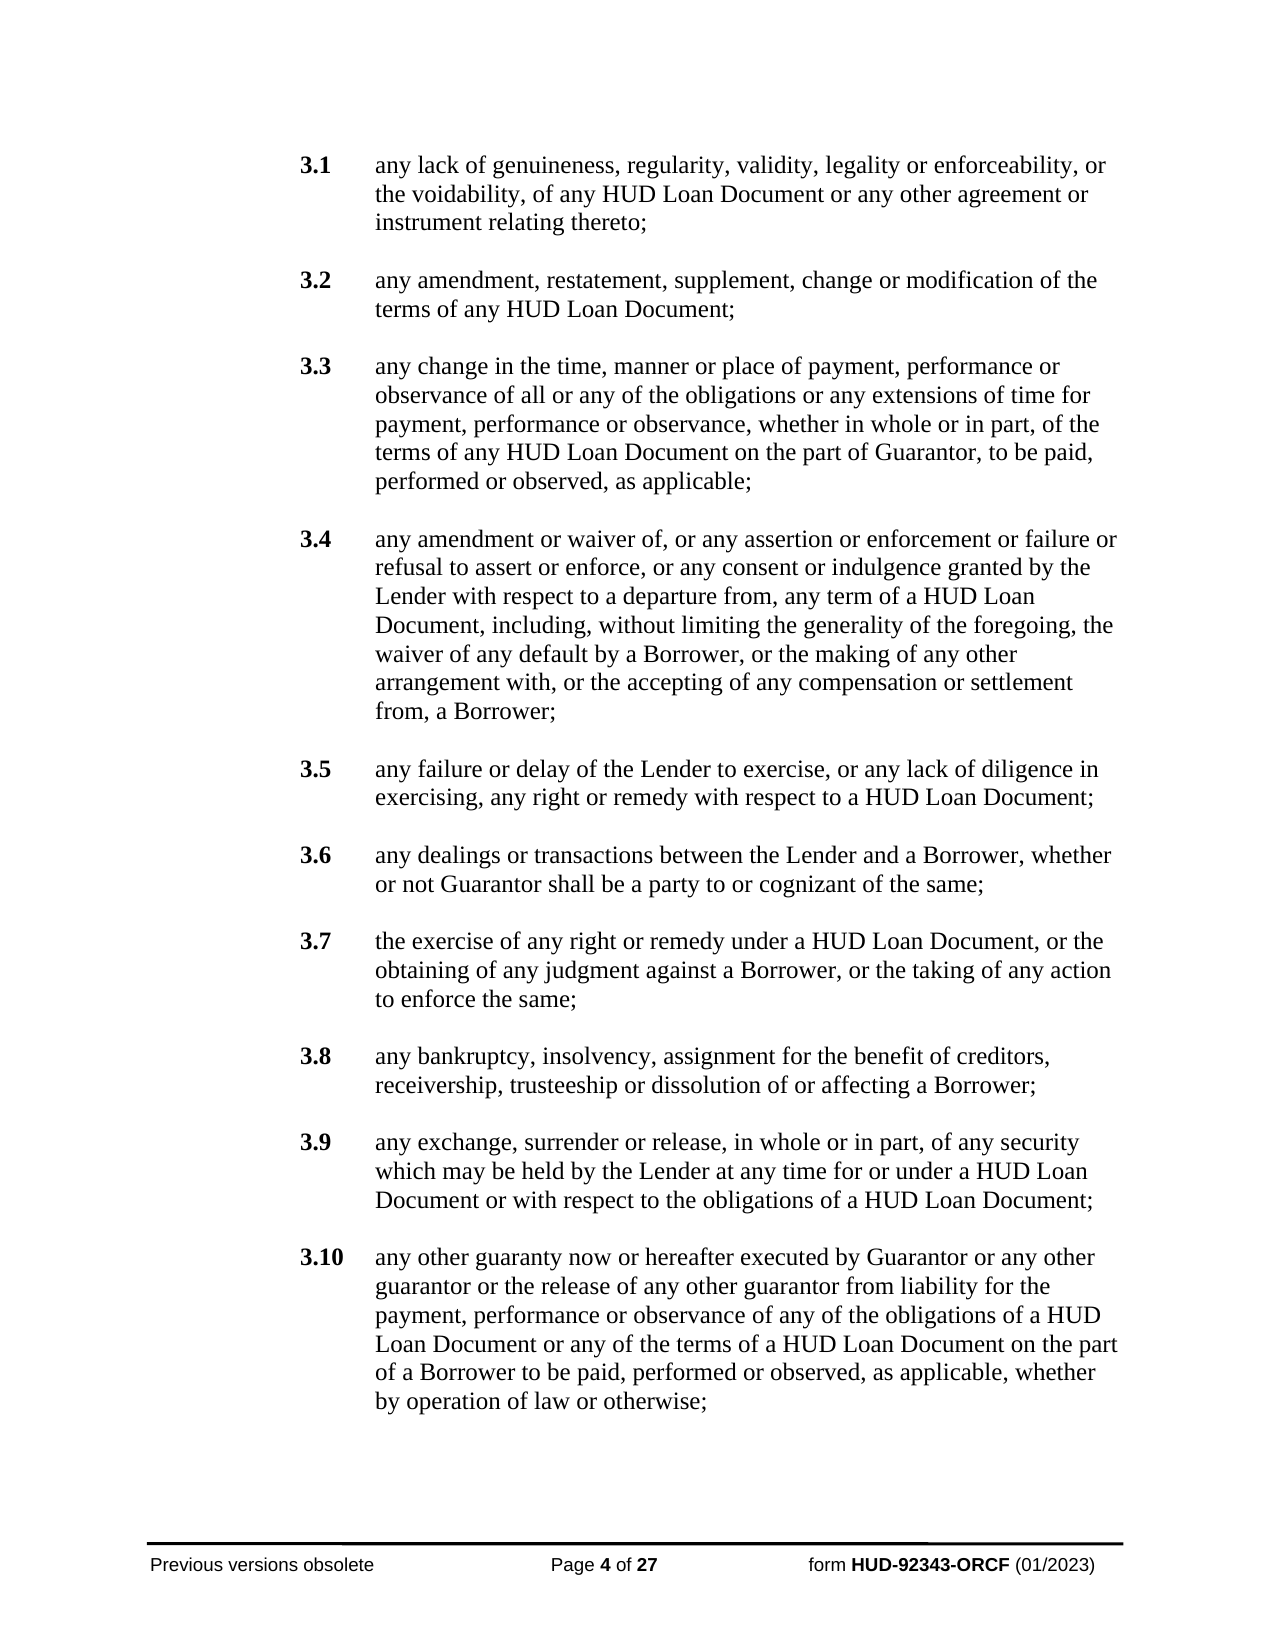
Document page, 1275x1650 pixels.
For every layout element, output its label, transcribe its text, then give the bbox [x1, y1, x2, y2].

list any exchange, surrender or release, in whole or in part, of any security which may be held by the Lender at any time for or under a HUD Loan Document or with respect to the obligations of a HUD Loan Document; [300, 1127, 1125, 1214]
list any other guaranty now or hereafter executed by Guarantor or any other guarantor or the release of any other guarantor from liability for the payment, performance or observance of any of the obligations of a HUD Loan Document or any of the terms of a HUD Loan Document on the part of a Borrower to be paid, performed or observed, as applicable, whether by operation of law or otherwise; [300, 1242, 1125, 1415]
list any failure or delay of the Lender to exercise, or any lack of diligence in exercising, any right or remedy with respect to a HUD Loan Document; [300, 754, 1125, 811]
list the exercise of any right or remedy under a HUD Loan Document, or the obtaining of any judgment against a Borrower, or the taking of any action to enforce the same; [300, 926, 1125, 1012]
list any amendment, restatement, supplement, change or modification of the terms of any HUD Loan Document; [300, 265, 1125, 322]
list any dealings or transactions between the Lender and a Borrower, whether or not Guarantor shall be a party to or cognizant of the same; [300, 840, 1125, 897]
list any change in the time, manner or place of payment, performance or observance of all or any of the obligations or any extensions of time for payment, performance or observance, whether in whole or in part, of the terms of any HUD Loan Document on the part of Guarantor, to be paid, performed or observed, as applicable; [300, 351, 1125, 495]
list any amendment or waiver of, or any assertion or enforcement or failure or refusal to assert or enforce, or any consent or indulgence granted by the Lender with respect to a departure from, any term of a HUD Loan Document, including, without limiting the generality of the foregoing, the waiver of any default by a Borrower, or the making of any other arrangement with, or the accepting of any compensation or settlement from, a Borrower; [300, 524, 1125, 725]
list any bankruptcy, insolvency, assignment for the benefit of creditors, receivership, trusteeship or dissolution of or affecting a Borrower; [300, 1041, 1125, 1099]
list any lack of genuineness, regularity, validity, legality or enforceability, or the voidability, of any HUD Loan Document or any other agreement or instrument relating thereto; [300, 150, 1125, 236]
